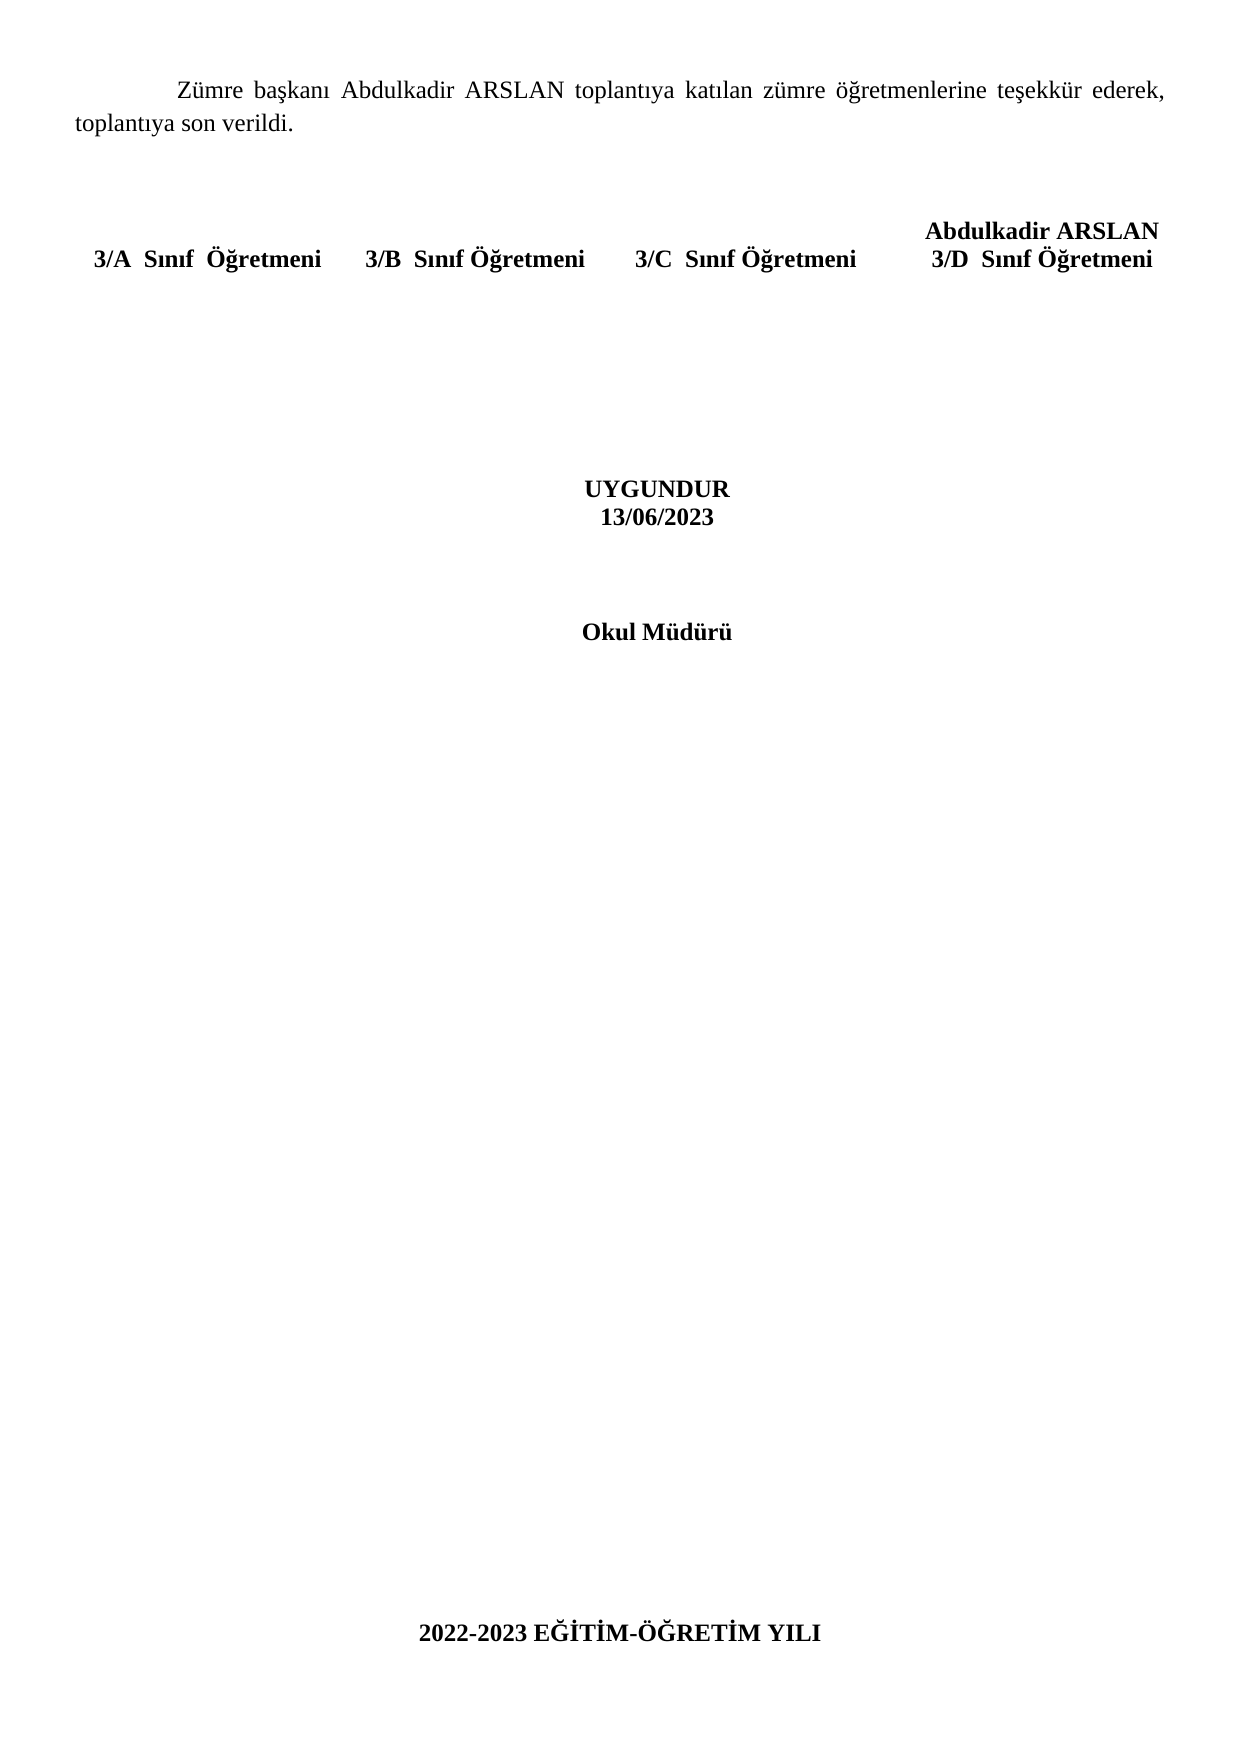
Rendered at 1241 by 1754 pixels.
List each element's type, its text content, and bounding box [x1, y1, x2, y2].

text Okul Müdürü [75, 617, 1165, 646]
title 2022-2023 EĞİTİM-ÖĞRETİM YILI [75, 1618, 1165, 1647]
text 3/A Sınıf Öğretmeni 3/B Sınıf Öğretmeni 3/C Sınıf Öğretmeni 3/D Sınıf Öğretmeni [75, 244, 1165, 273]
text Zümre başkanı Abdulkadir ARSLAN toplantıya katılan zümre öğretmenlerine teşekkür ederek, toplantıya son verildi. [75, 75, 1165, 137]
text UYGUNDUR [75, 474, 1165, 502]
text 13/06/2023 [75, 502, 1165, 531]
text Abdulkadir ARSLAN [75, 216, 1165, 244]
